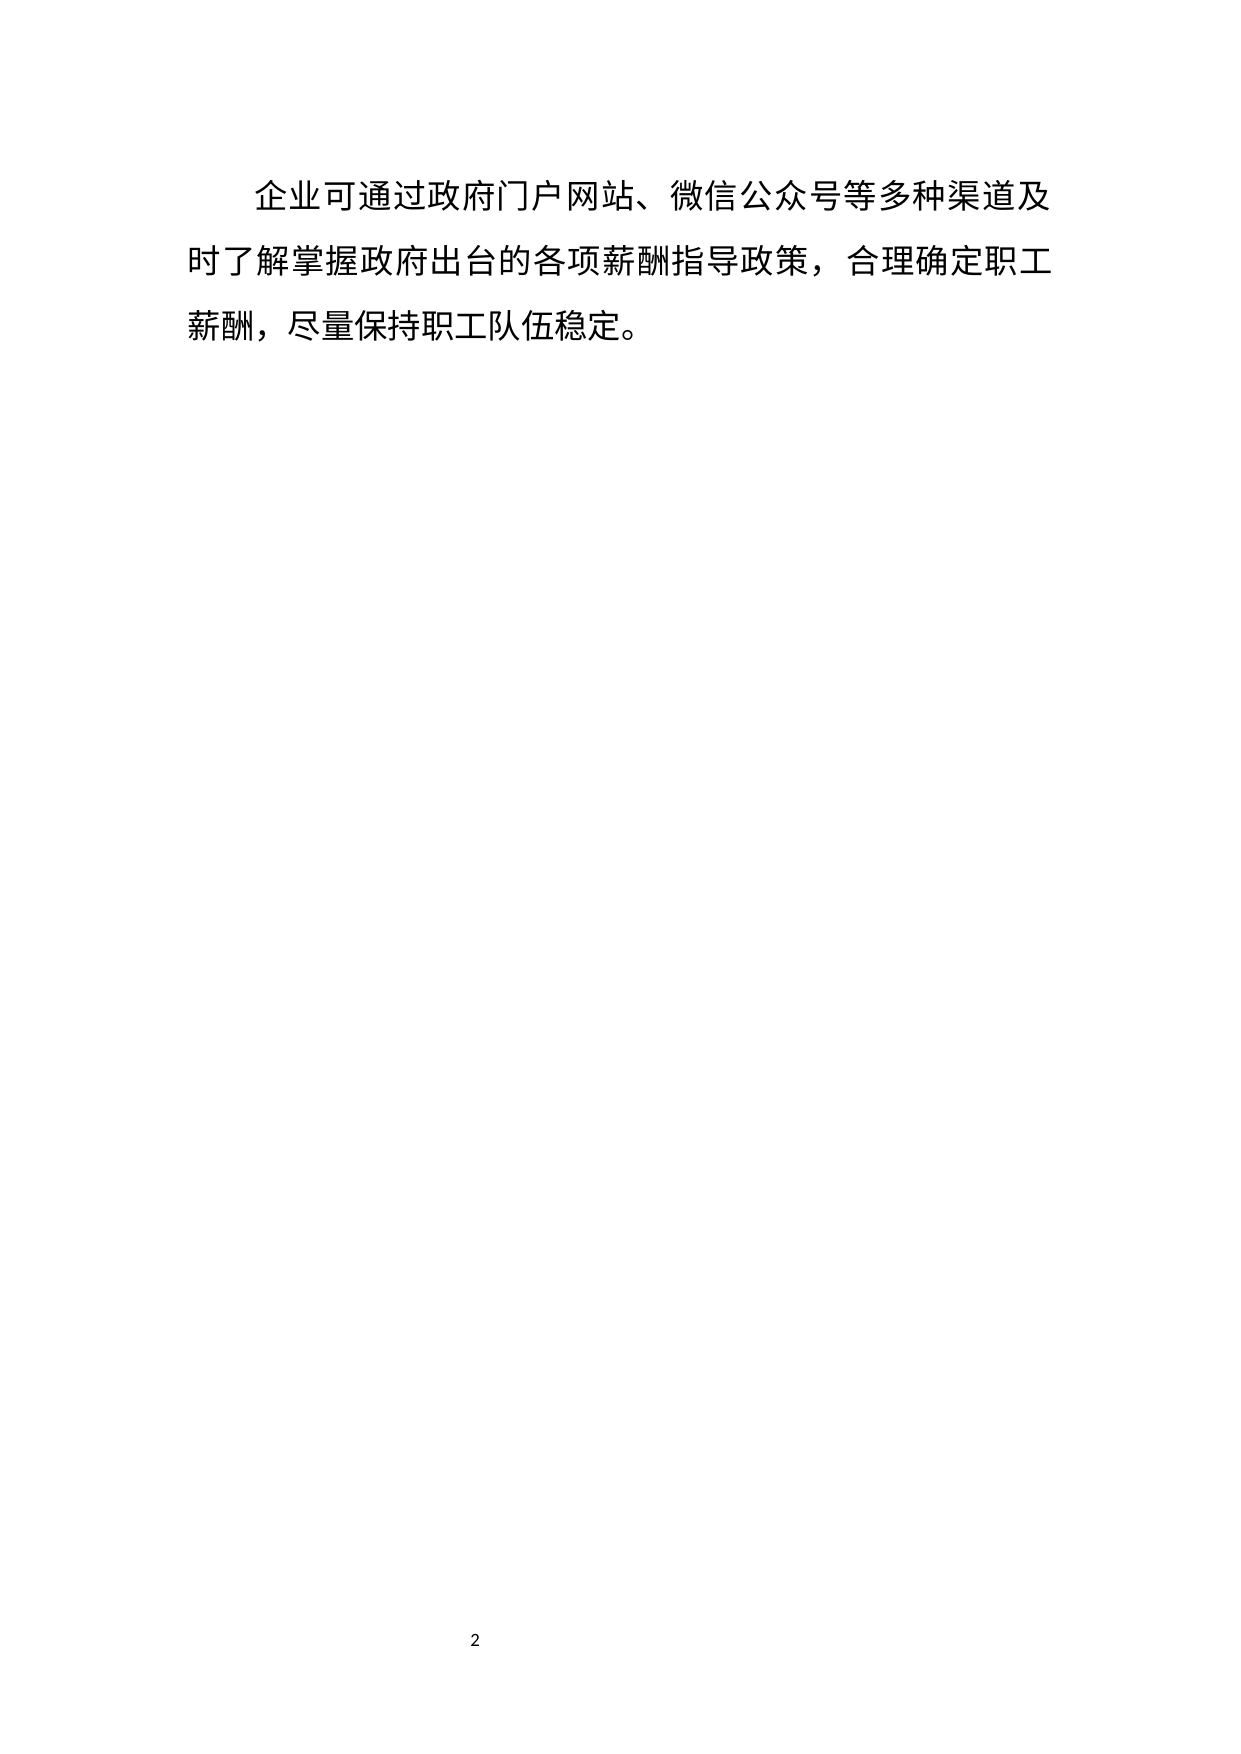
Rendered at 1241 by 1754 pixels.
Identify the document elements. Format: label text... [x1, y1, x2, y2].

text 企业可通过政府门户网站、微信公众号等多种渠道及时了解掌握政府出台的各项薪酬指导政策，合理确定职工薪酬，尽量保持职工队伍稳定。 [187, 162, 1053, 357]
